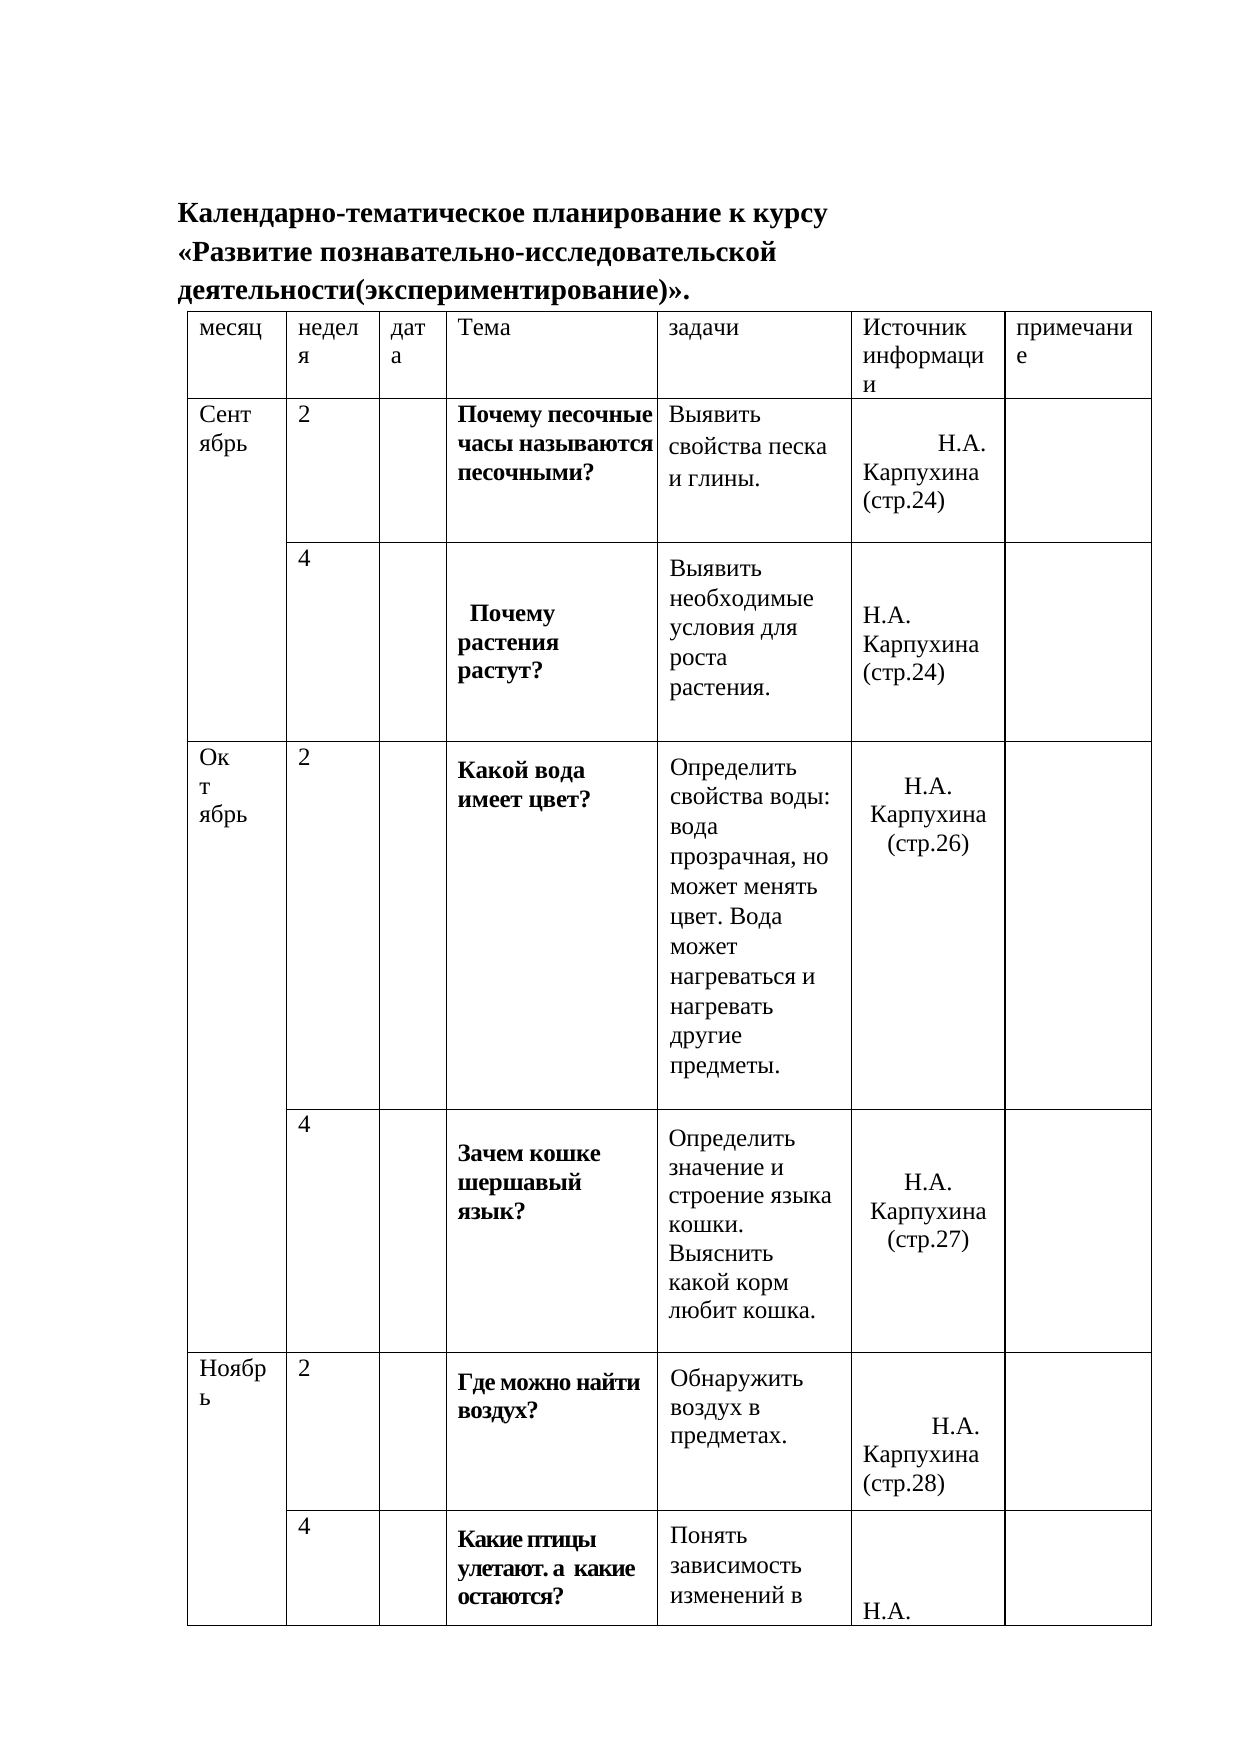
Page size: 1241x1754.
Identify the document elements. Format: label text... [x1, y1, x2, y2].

table_cell [380, 1110, 446, 1352]
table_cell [447, 1511, 657, 1625]
table_cell Зачем кошке шершавый язык? [447, 1110, 657, 1352]
table_cell [1006, 742, 1151, 1108]
table_cell [380, 543, 446, 741]
table_header Тема [447, 312, 657, 398]
table_cell Почему песочные часы называются песочными? [447, 399, 657, 542]
text Календарно-тематическое планирование к курсу [177, 195, 1152, 229]
table_cell [1006, 1511, 1151, 1625]
table_cell [380, 742, 446, 1108]
table_cell Обнаружить воздух в предметах. [658, 1353, 851, 1510]
table_cell 4 [287, 1110, 379, 1352]
table_cell 4 [287, 1511, 379, 1625]
table_header неделя [287, 312, 379, 398]
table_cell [658, 1511, 851, 1625]
table_header месяц [188, 312, 286, 398]
table_cell Где можно найти воздух? [447, 1353, 657, 1510]
table_cell Почему растения растут? [447, 543, 657, 741]
table_cell Какой вода имеет цвет? [447, 742, 657, 1108]
table_cell [1006, 1110, 1151, 1352]
table_cell [1006, 399, 1151, 542]
table_header Источник информации [852, 312, 1004, 398]
table_cell Н.А. Карпухина (стр.27) [852, 1110, 1004, 1352]
table_cell Ок т ябрь [188, 742, 286, 1352]
table_cell Н.А. Карпухина (стр.24) [852, 399, 1004, 542]
table_cell Выявить необходимые условия для роста растения. [658, 543, 851, 741]
table_cell Определить свойства воды: вода прозрачная, но может менять цвет. Вода может нагреваться и нагревать другие предметы. [658, 742, 851, 1108]
table_cell Сент ябрь [188, 399, 286, 741]
table_cell [1006, 543, 1151, 741]
table_cell 2 [287, 399, 379, 542]
table_cell 2 [287, 1353, 379, 1510]
table_cell Н.А. Карпухина (стр.24) [852, 543, 1004, 741]
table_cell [852, 1511, 1004, 1625]
table_header примечание [1006, 312, 1151, 398]
table_cell Н.А. Карпухина (стр.28) [852, 1353, 1004, 1510]
table_cell [380, 1511, 446, 1625]
table_cell [380, 399, 446, 542]
table_cell Ноябрь [188, 1353, 286, 1625]
table_cell [380, 1353, 446, 1510]
table_header задачи [658, 312, 851, 398]
table_cell Выявить свойства песка и глины. [658, 399, 851, 542]
table_header дата [380, 312, 446, 398]
text «Развитие познавательно-исследовательской деятельности(экспериментирование)». [177, 234, 1152, 306]
table_cell 2 [287, 742, 379, 1108]
table_cell Определить значение и строение языка кошки. Выяснить какой корм любит кошка. [658, 1110, 851, 1352]
table_cell 4 [287, 543, 379, 741]
table_cell [1006, 1353, 1151, 1510]
table_cell Н.А. Карпухина (стр.26) [852, 742, 1004, 1108]
